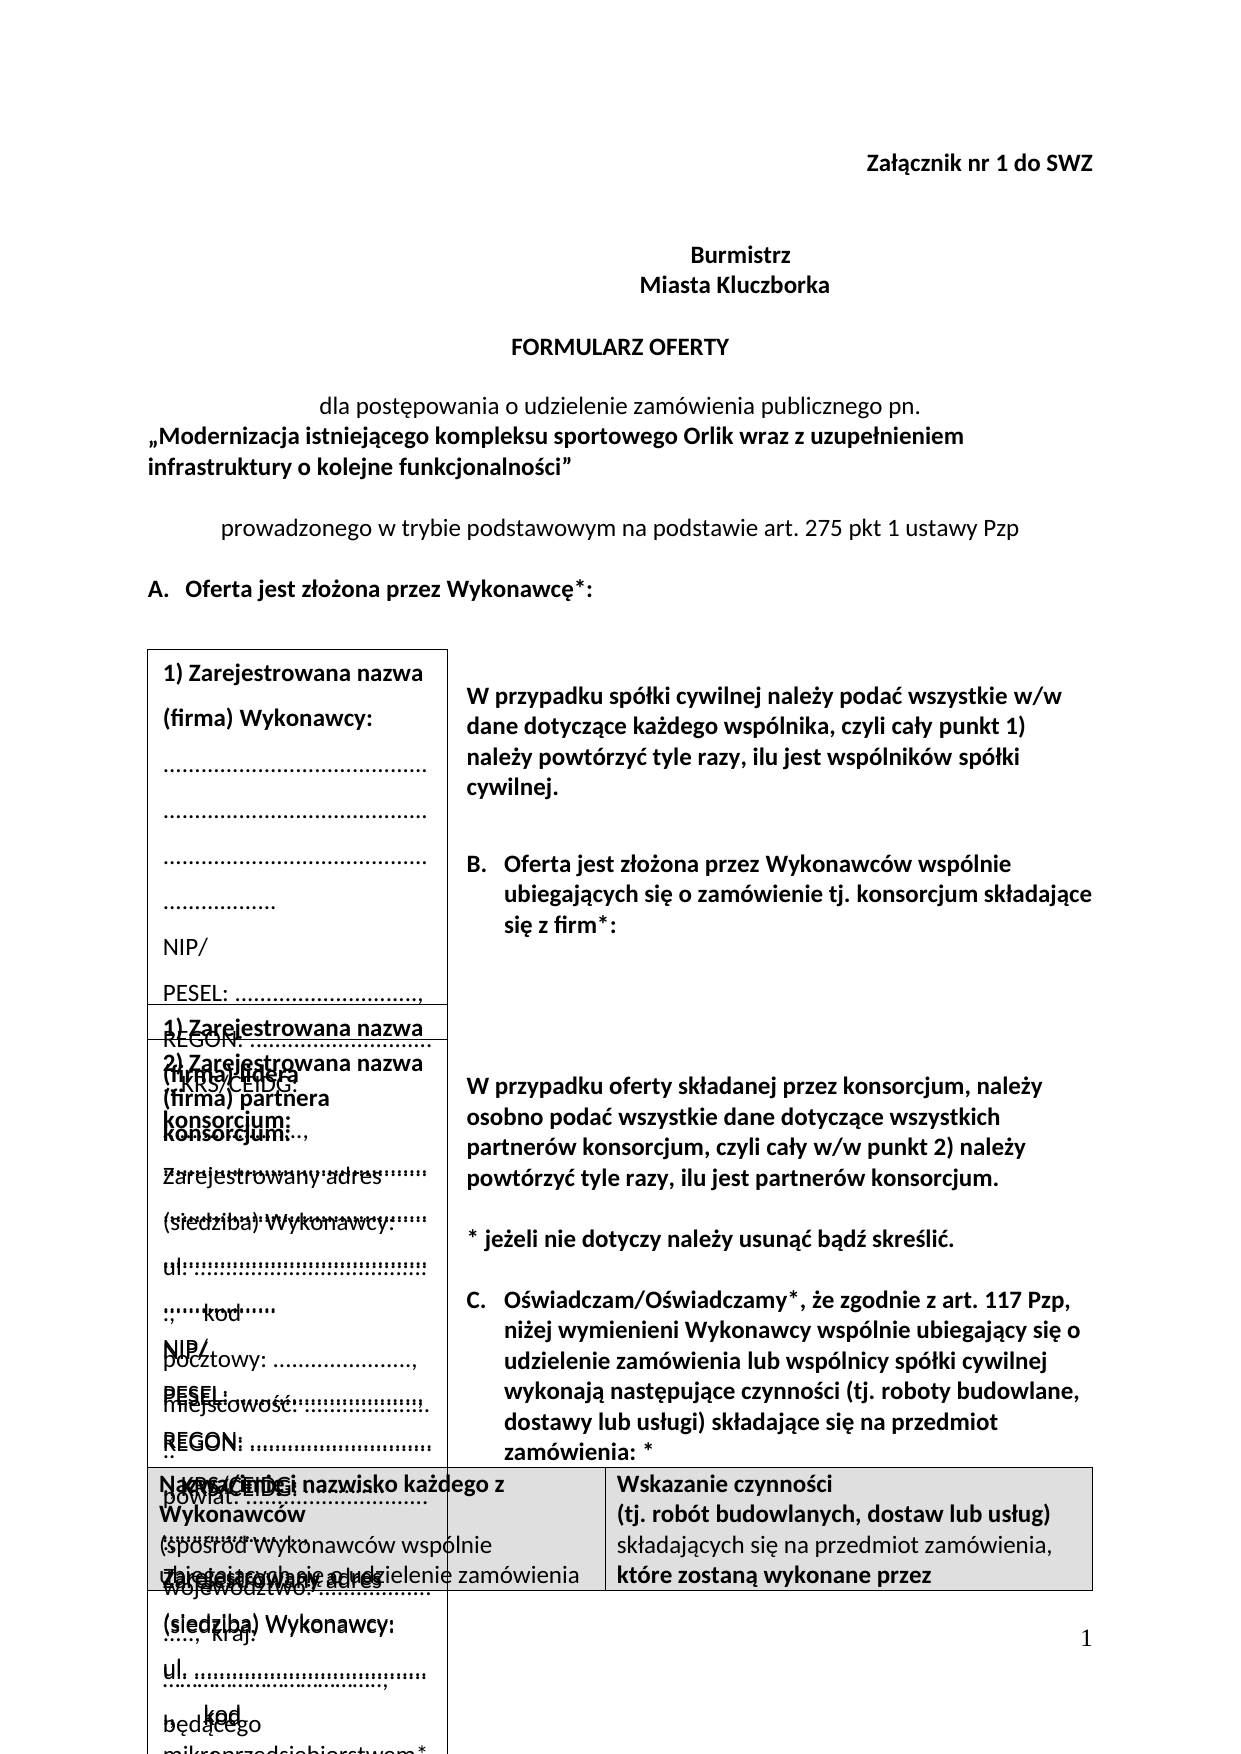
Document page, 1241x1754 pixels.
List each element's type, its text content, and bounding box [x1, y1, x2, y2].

list Oświadczam/Oświadczamy*, że zgodnie z art. 117 Pzp, niżej wymienieni Wykonawcy wspólnie ubiegający się o udzielenie zamówienia lub wspólnicy spółki cywilnej wykonają następujące czynności (tj. roboty budowlane, dostawy lub usługi) składające się na przedmiot zamówienia: * [148, 1284, 447, 1467]
table_header Nazwa/imię i nazwisko każdego z Wykonawców (spośród Wykonawców wspólnie ubiegających się o udzielenie zamówienia lub wspólników spółki cywilnej) [448, 1468, 605, 1590]
text Miasta Kluczborka [148, 270, 1093, 300]
text prowadzonego w trybie podstawowym na podstawie art. 275 pkt 1 ustawy Pzp [148, 512, 1093, 543]
text W przypadku oferty składanej przez konsorcjum, należy osobno podać wszystkie dane dotyczące wszystkich partnerów konsorcjum, czyli cały w/w punkt 2) należy powtórzyć tyle razy, ilu jest partnerów konsorcjum. [148, 1070, 447, 1192]
subtitle dla postępowania o udzielenie zamówienia publicznego pn. [148, 390, 1093, 421]
text W przypadku oferty składanej przez konsorcjum, należy osobno podać wszystkie dane dotyczące wszystkich partnerów konsorcjum, czyli cały w/w punkt 2) należy powtórzyć tyle razy, ilu jest partnerów konsorcjum. [448, 1070, 1093, 1192]
text Załącznik nr 1 do SWZ [148, 148, 1093, 178]
text W przypadku spółki cywilnej należy podać wszystkie w/w dane dotyczące każdego wspólnika, czyli cały punkt 1) należy powtórzyć tyle razy, ilu jest wspólników spółki cywilnej. [148, 680, 447, 802]
list Oferta jest złożona przez Wykonawcę*: [148, 573, 1093, 604]
list Oświadczam/Oświadczamy*, że zgodnie z art. 117 Pzp, niżej wymienieni Wykonawcy wspólnie ubiegający się o udzielenie zamówienia lub wspólnicy spółki cywilnej wykonają następujące czynności (tj. roboty budowlane, dostawy lub usługi) składające się na przedmiot zamówienia: * [448, 1284, 1093, 1467]
list Oferta jest złożona przez Wykonawców wspólnie ubiegających się o zamówienie tj. konsorcjum składające się z firm*: [448, 848, 1093, 939]
text „Modernizacja istniejącego kompleksu sportowego Orlik wraz z uzupełnieniem infrastruktury o kolejne funkcjonalności” [148, 421, 1093, 482]
text * jeżeli nie dotyczy należy usunąć bądź skreślić. [148, 1223, 447, 1253]
table_header Nazwa/imię i nazwisko każdego z Wykonawców (spośród Wykonawców wspólnie ubiegających się o udzielenie zamówienia lub wspólników spółki cywilnej) [148, 1468, 447, 1590]
text W przypadku spółki cywilnej należy podać wszystkie w/w dane dotyczące każdego wspólnika, czyli cały punkt 1) należy powtórzyć tyle razy, ilu jest wspólników spółki cywilnej. [448, 680, 1093, 802]
text * jeżeli nie dotyczy należy usunąć bądź skreślić. [448, 1223, 1093, 1253]
list Oferta jest złożona przez Wykonawców wspólnie ubiegających się o zamówienie tj. konsorcjum składające się z firm*: [148, 848, 447, 939]
text Burmistrz [148, 239, 1093, 270]
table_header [606, 1468, 1092, 1590]
text FORMULARZ OFERTY [148, 331, 1093, 361]
